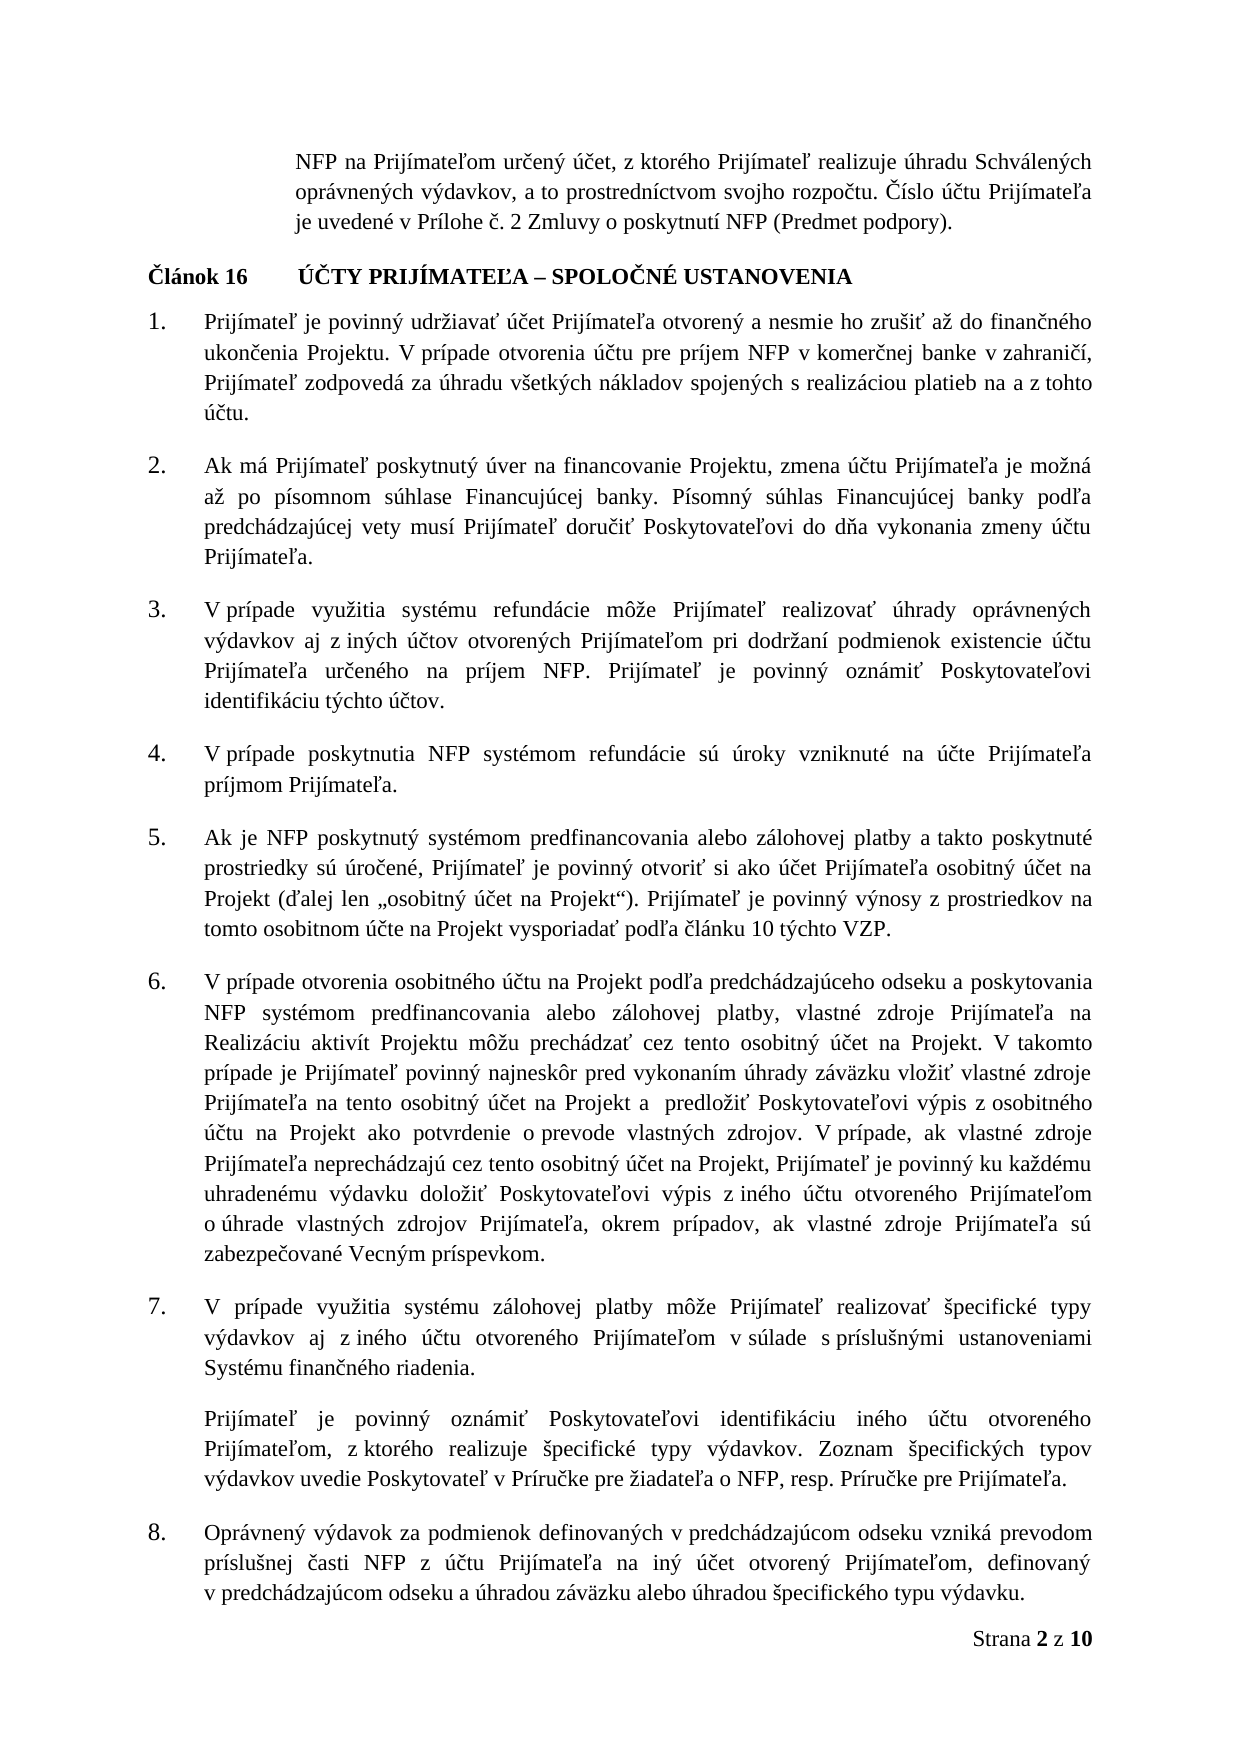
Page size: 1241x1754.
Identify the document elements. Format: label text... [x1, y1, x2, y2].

list Ak má Prijímateľ poskytnutý úver na financovanie Projektu, zmena účtu Prijímateľa je možná až po písomnom súhlase Financujúcej banky. Písomný súhlas Financujúcej banky podľa predchádzajúcej vety musí Prijímateľ doručiť Poskytovateľovi do dňa vykonania zmeny účtu Prijímateľa. [148, 450, 1092, 569]
list V prípade využitia systému refundácie môže Prijímateľ realizovať úhrady oprávnených výdavkov aj z iných účtov otvorených Prijímateľom pri dodržaní podmienok existencie účtu Prijímateľa určeného na príjem NFP. Prijímateľ je povinný oznámiť Poskytovateľovi identifikáciu týchto účtov. [148, 594, 1092, 713]
text Prijímateľ je povinný oznámiť Poskytovateľovi identifikáciu iného účtu otvoreného Prijímateľom, z ktorého realizuje špecifické typy výdavkov. Zoznam špecifických typov výdavkov uvedie Poskytovateľ v Príručke pre žiadateľa o NFP, resp. Príručke pre Prijímateľa. [204, 1405, 1092, 1492]
list V prípade využitia systému zálohovej platby môže Prijímateľ realizovať špecifické typy výdavkov aj z iného účtu otvoreného Prijímateľom v súlade s príslušnými ustanoveniami Systému finančného riadenia. [148, 1291, 1092, 1380]
list Prijímateľ je povinný udržiavať účet Prijímateľa otvorený a nesmie ho zrušiť až do finančného ukončenia Projektu. V prípade otvorenia účtu pre príjem NFP v komerčnej banke v zahraničí, Prijímateľ zodpovedá za úhradu všetkých nákladov spojených s realizáciou platieb na a z tohto účtu. [148, 306, 1092, 425]
list Ak je NFP poskytnutý systémom predfinancovania alebo zálohovej platby a takto poskytnuté prostriedky sú úročené, Prijímateľ je povinný otvoriť si ako účet Prijímateľa osobitný účet na Projekt (ďalej len „osobitný účet na Projekt“). Prijímateľ je povinný výnosy z prostriedkov na tomto osobitnom účte na Projekt vysporiadať podľa článku 10 týchto VZP. [148, 822, 1092, 941]
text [295, 148, 1092, 234]
list Oprávnený výdavok za podmienok definovaných v predchádzajúcom odseku vzniká prevodom príslušnej časti NFP z účtu Prijímateľa na iný účet otvorený Prijímateľom, definovaný v predchádzajúcom odseku a úhradou záväzku alebo úhradou špecifického typu výdavku. [148, 1517, 1092, 1606]
list V prípade poskytnutia NFP systémom refundácie sú úroky vzniknuté na účte Prijímateľa príjmom Prijímateľa. [148, 738, 1092, 797]
text Článok 16 ÚČtY PrijímateľA – SPOLOČNÉ USTANOVENIA [148, 263, 1092, 290]
list V prípade otvorenia osobitného účtu na Projekt podľa predchádzajúceho odseku a poskytovania NFP systémom predfinancovania alebo zálohovej platby, vlastné zdroje Prijímateľa na Realizáciu aktivít Projektu môžu prechádzať cez tento osobitný účet na Projekt. V takomto prípade je Prijímateľ povinný najneskôr pred vykonaním úhrady záväzku vložiť vlastné zdroje Prijímateľa na tento osobitný účet na Projekt a predložiť Poskytovateľovi výpis z osobitného účtu na Projekt ako potvrdenie o prevode vlastných zdrojov. V prípade, ak vlastné zdroje Prijímateľa neprechádzajú cez tento osobitný účet na Projekt, Prijímateľ je povinný ku každému uhradenému výdavku doložiť Poskytovateľovi výpis z iného účtu otvoreného Prijímateľom o úhrade vlastných zdrojov Prijímateľa, okrem prípadov, ak vlastné zdroje Prijímateľa sú zabezpečované Vecným príspevkom. [148, 966, 1092, 1267]
